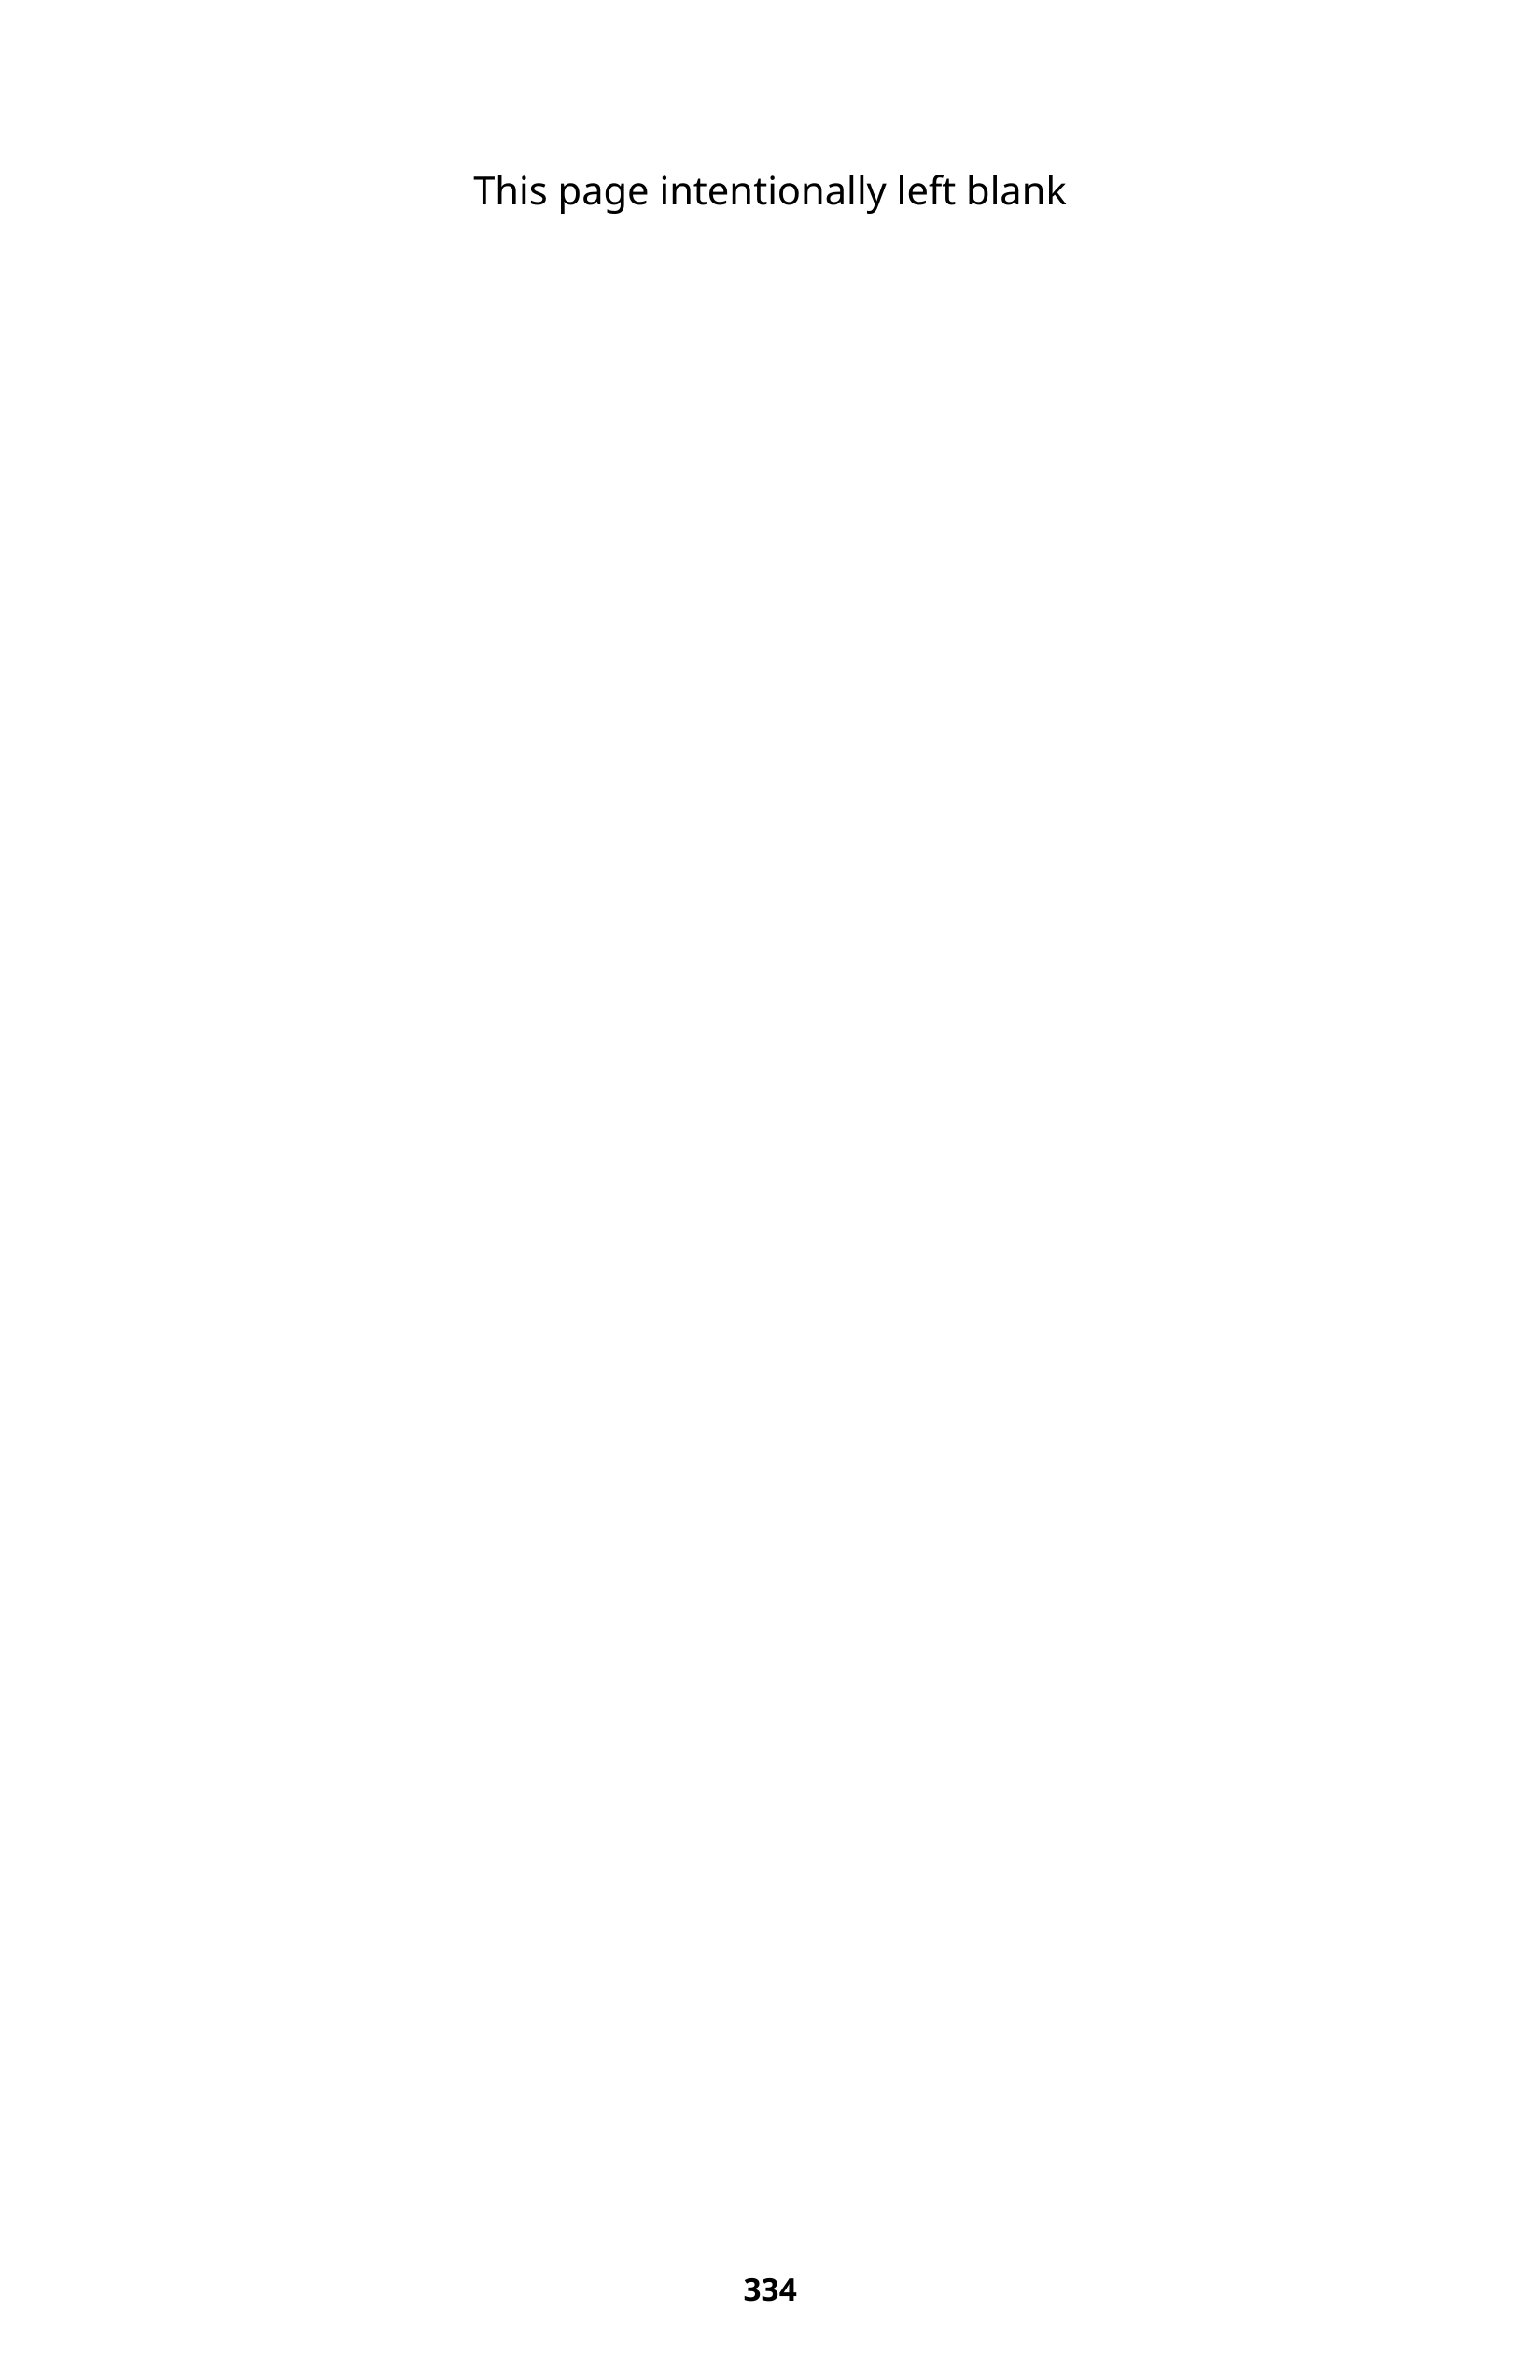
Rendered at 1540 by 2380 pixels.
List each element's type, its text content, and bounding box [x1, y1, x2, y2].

text This page intentionally left blank [140, 163, 1400, 217]
